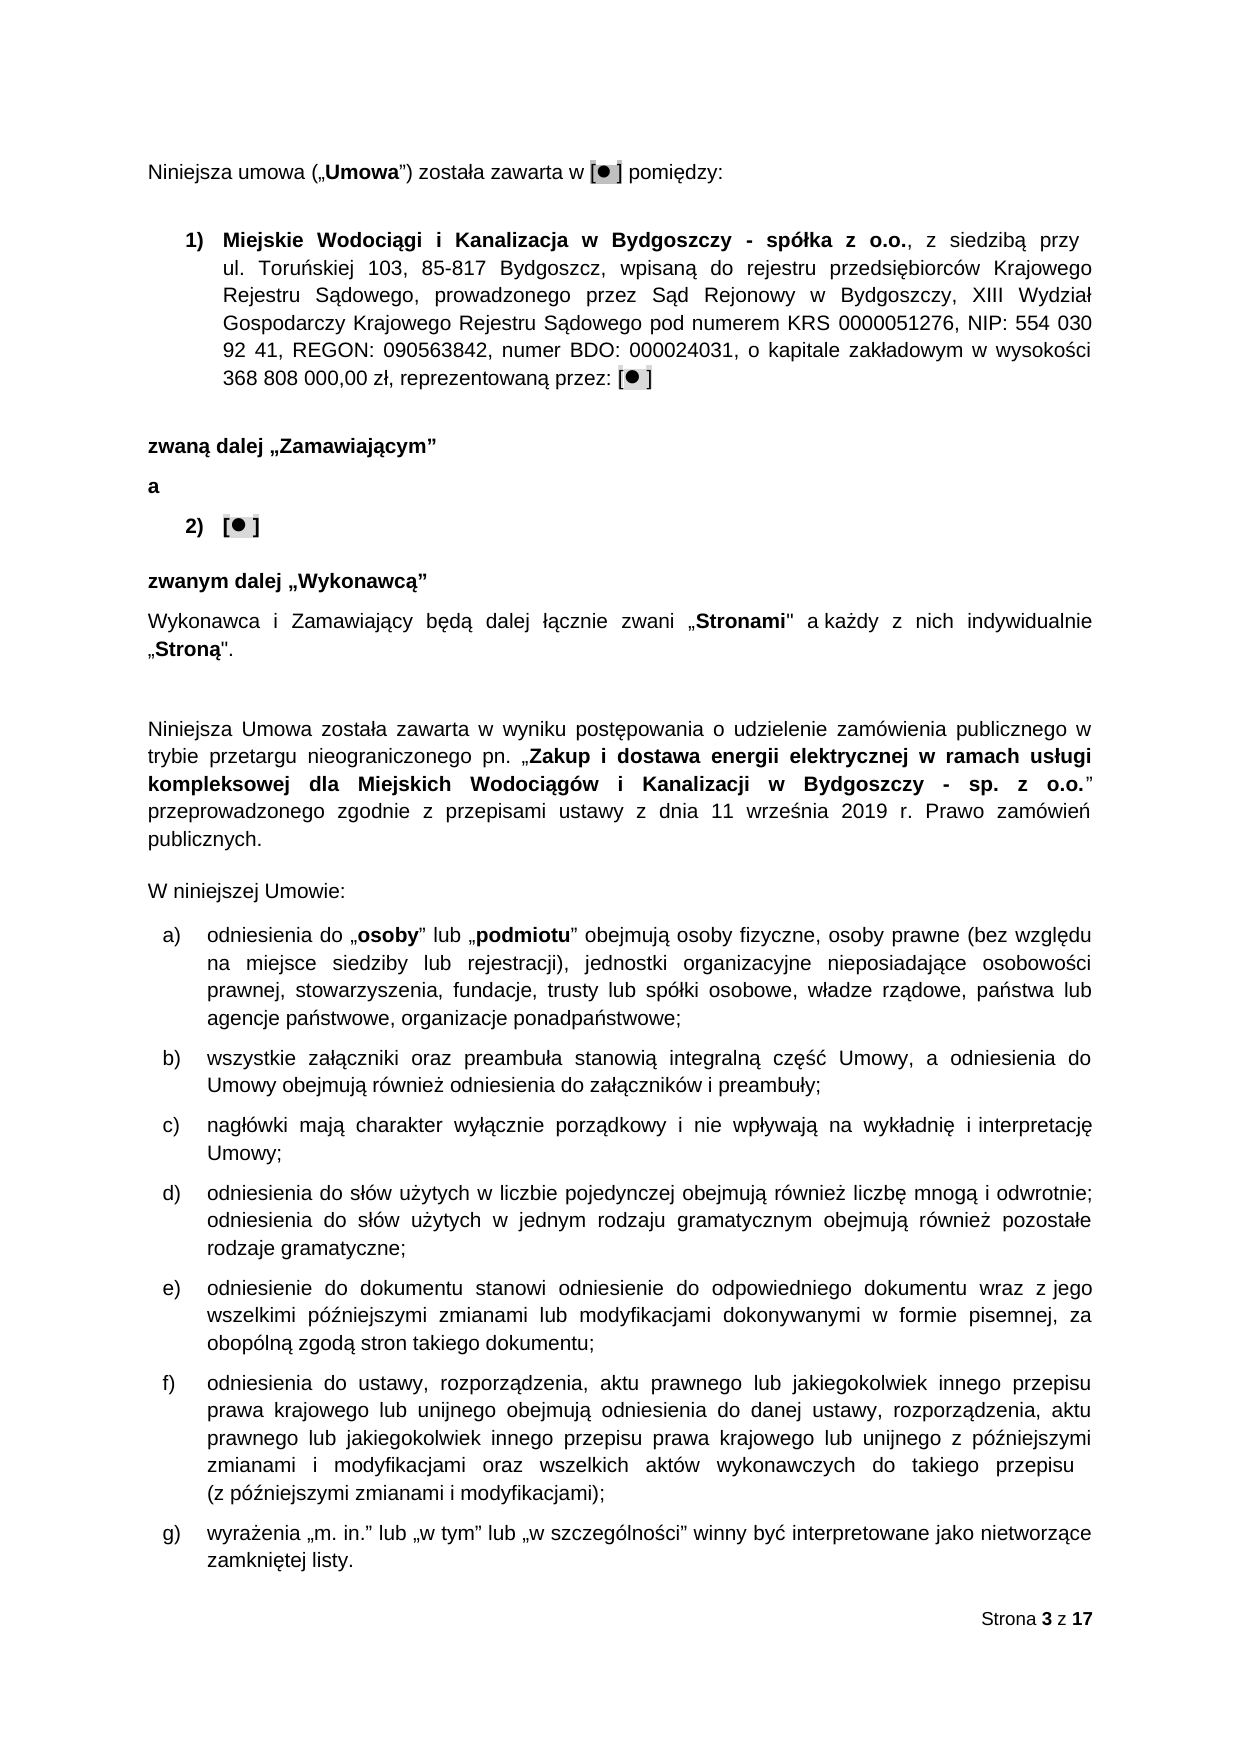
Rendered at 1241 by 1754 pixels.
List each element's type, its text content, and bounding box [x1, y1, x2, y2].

subtitle odniesienia do „osoby” lub „podmiotu” obejmują osoby fizyczne, osoby prawne (bez względu na miejsce siedziby lub rejestracji), jednostki organizacyjne nieposiadające osobowości prawnej, stowarzyszenia, fundacje, trusty lub spółki osobowe, władze rządowe, państwa lub agencje państwowe, organizacje ponadpaństwowe; [162, 923, 1092, 1030]
subtitle odniesienia do ustawy, rozporządzenia, aktu prawnego lub jakiegokolwiek innego przepisu prawa krajowego lub unijnego obejmują odniesienia do danej ustawy, rozporządzenia, aktu prawnego lub jakiegokolwiek innego przepisu prawa krajowego lub unijnego z późniejszymi zmianami i modyfikacjami oraz wszelkich aktów wykonawczych do takiego przepisu (z późniejszymi zmianami i modyfikacjami); [162, 1371, 1092, 1505]
text a [148, 473, 1092, 497]
text Niniejsza Umowa została zawarta w wyniku postępowania o udzielenie zamówienia publicznego w trybie przetargu nieograniczonego pn. „Zakup i dostawa energii elektrycznej w ramach usługi kompleksowej dla Miejskich Wodociągów i Kanalizacji w Bydgoszczy - sp. z o.o.” przeprowadzonego zgodnie z przepisami ustawy z dnia 11 września 2019 r. Prawo zamówień publicznych. [148, 717, 1092, 851]
text zwanym dalej „Wykonawcą” [148, 569, 1092, 593]
subtitle wyrażenia „m. in.” lub „w tym” lub „w szczególności” winny być interpretowane jako nietworzące zamkniętej listy. [162, 1521, 1092, 1572]
subtitle wszystkie załączniki oraz preambuła stanowią integralną część Umowy, a odniesienia do Umowy obejmują również odniesienia do załączników i preambuły; [162, 1046, 1092, 1097]
text Wykonawca i Zamawiający będą dalej łącznie zwani „Stronami" a każdy z nich indywidualnie „Stroną". [148, 609, 1092, 661]
subtitle odniesienie do dokumentu stanowi odniesienie do odpowiedniego dokumentu wraz z jego wszelkimi późniejszymi zmianami lub modyfikacjami dokonywanymi w formie pisemnej, za obopólną zgodą stron takiego dokumentu; [162, 1276, 1092, 1355]
list [] [185, 513, 1092, 538]
subtitle nagłówki mają charakter wyłącznie porządkowy i nie wpływają na wykładnię i interpretację Umowy; [162, 1113, 1092, 1165]
text W niniejszej Umowie: [148, 879, 1092, 903]
text zwaną dalej „Zamawiającym” [148, 433, 1092, 457]
subtitle odniesienia do słów użytych w liczbie pojedynczej obejmują również liczbę mnogą i odwrotnie; odniesienia do słów użytych w jednym rodzaju gramatycznym obejmują również pozostałe rodzaje gramatyczne; [162, 1181, 1092, 1260]
text Niniejsza umowa („Umowa”) została zawarta w [] pomiędzy: [622, 160, 1092, 184]
text Niniejsza umowa („Umowa”) została zawarta w [] pomiędzy: [148, 160, 590, 184]
list Miejskie Wodociągi i Kanalizacja w Bydgoszczy - spółka z o.o., z siedzibą przy ul. Toruńskiej 103, 85-817 Bydgoszcz, wpisaną do rejestru przedsiębiorców Krajowego Rejestru Sądowego, prowadzonego przez Sąd Rejonowy w Bydgoszczy, XIII Wydział Gospodarczy Krajowego Rejestru Sądowego pod numerem KRS 0000051276, NIP: 554 030 92 41, REGON: 090563842, numer BDO: 000024031, o kapitale zakładowym w wysokości 368 808 000,00 zł, reprezentowaną przez: [] [185, 228, 1092, 390]
